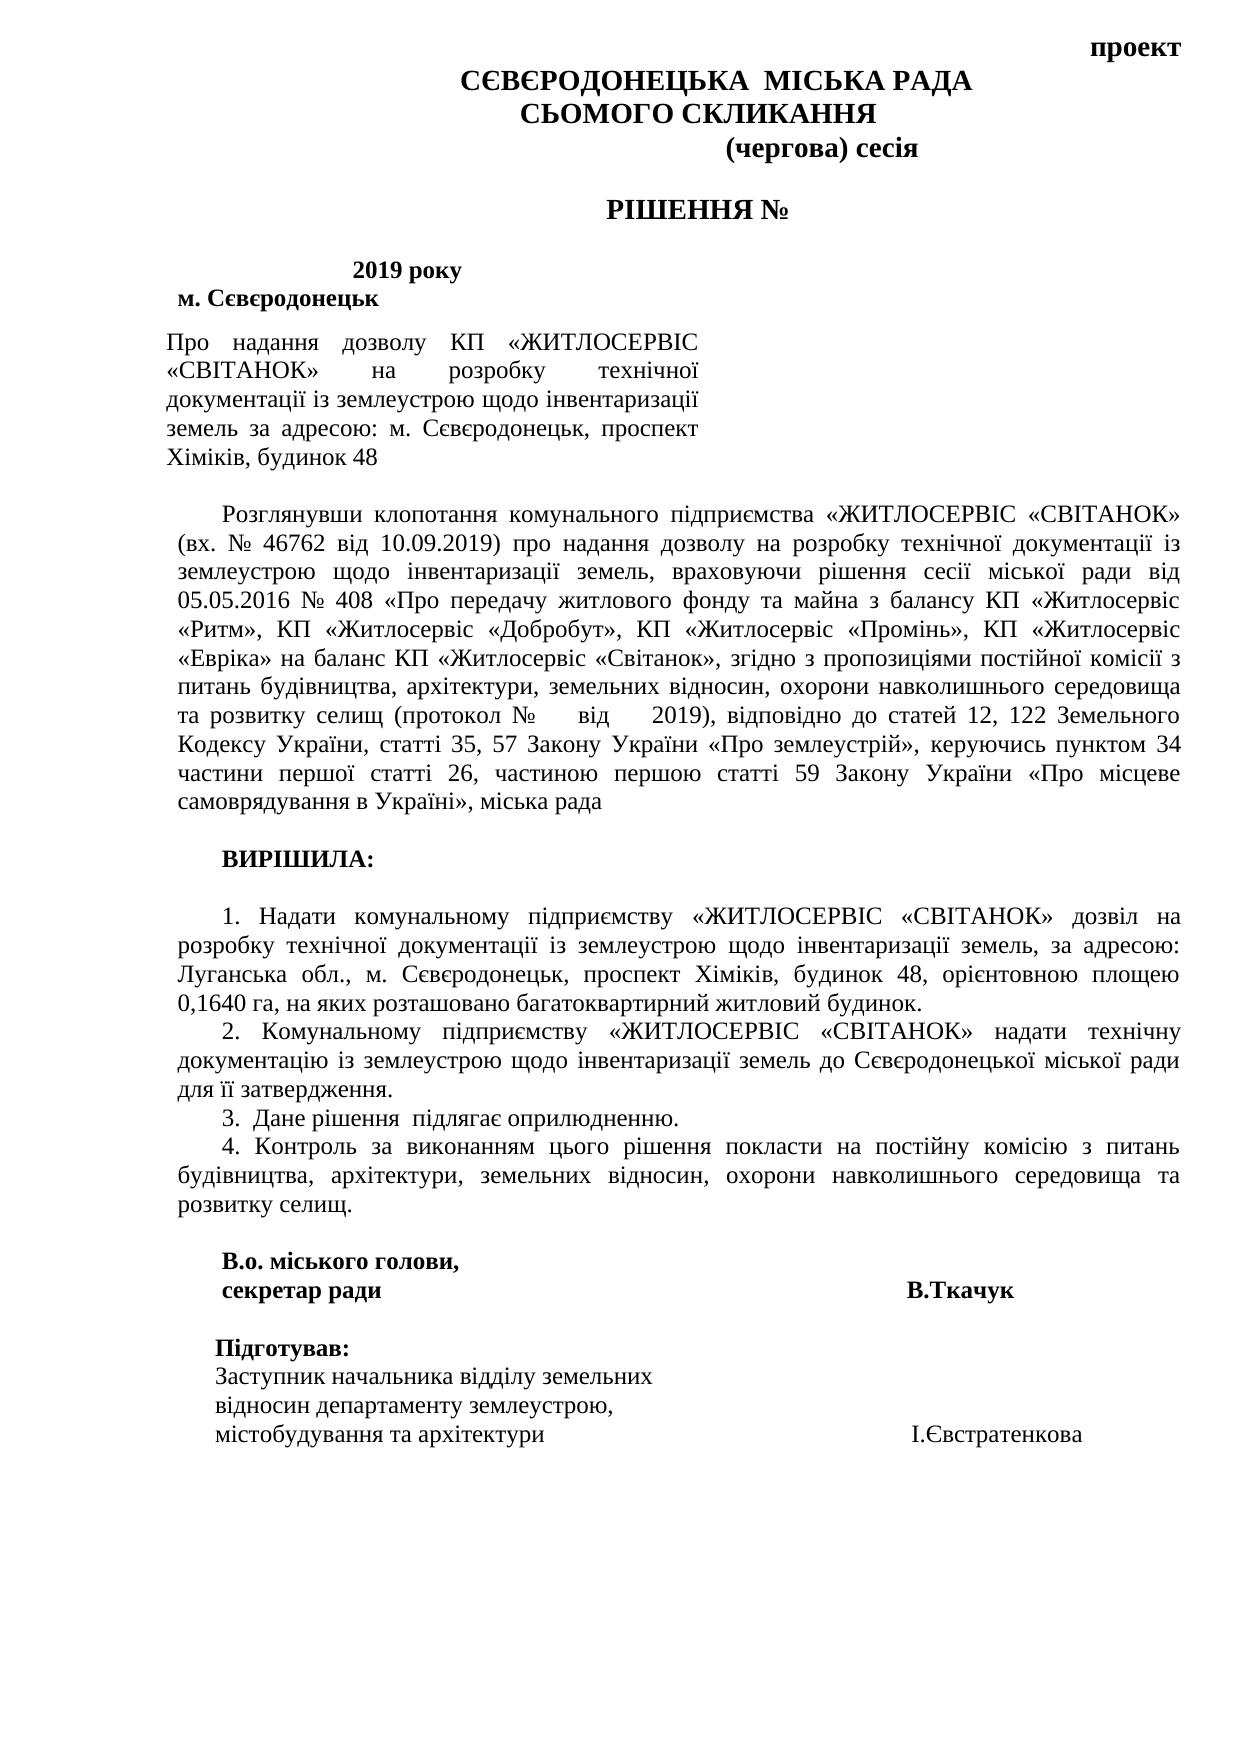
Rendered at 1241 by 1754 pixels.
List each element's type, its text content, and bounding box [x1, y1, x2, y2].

subtitle РІШЕННЯ № [215, 192, 1181, 226]
text містобудування та архітектури І.Євстратенкова [207, 1419, 1181, 1448]
text ВИРІШИЛА: [177, 844, 1181, 873]
subtitle (чергова) сесія [215, 130, 1181, 164]
table_header Про надання дозволу КП «ЖИТЛОСЕРВІС «СВІТАНОК» на розробку технічної документації із землеустрою щодо інвентаризації земель за адресою: м. Сєвєродонецьк, проспект Хіміків, будинок 48 [155, 327, 710, 499]
text Підготував: [207, 1333, 1181, 1361]
subtitle проект [215, 29, 1181, 63]
text В.о. міського голови, [177, 1246, 1181, 1275]
text Заступник начальника відділу земельних [207, 1361, 1181, 1390]
text м. Сєвєродонецьк [177, 283, 1181, 312]
subtitle СЄВЄРОДОНЕЦЬКА МІСЬКА РАДА [215, 63, 1181, 97]
text 1. Надати комунальному підприємству «ЖИТЛОСЕРВІС «СВІТАНОК» дозвіл на розробку технічної документації із землеустрою щодо інвентаризації земель, за адресою: Луганська обл., м. Сєвєродонецьк, проспект Хіміків, будинок 48, орієнтовною площею 0,1640 га, на яких розташовано багатоквартирний житловий будинок. [177, 901, 1181, 1016]
text 2. Комунальному підприємству «ЖИТЛОСЕРВІС «СВІТАНОК» надати технічну документацію із землеустрою щодо інвентаризації земель до Сєвєродонецької міської ради для її затвердження. [177, 1016, 1181, 1103]
text 4. Контроль за виконанням цього рішення покласти на постійну комісію з питань будівництва, архітектури, земельних відносин, охорони навколишнього середовища та розвитку селищ. [177, 1131, 1181, 1218]
text 2019 року [177, 255, 576, 283]
text секретар ради В.Ткачук [177, 1275, 1181, 1304]
text відносин департаменту землеустрою, [207, 1390, 1181, 1419]
subtitle СЬОМОГО СКЛИКАННЯ [215, 97, 1181, 130]
text 3. Дане рішення підлягає оприлюдненню. [177, 1103, 1181, 1131]
text Розглянувши клопотання комунального підприємства «ЖИТЛОСЕРВІС «СВІТАНОК» (вх. № 46762 від 10.09.2019) про надання дозволу на розробку технічної документації із землеустрою щодо інвентаризації земель, враховуючи рішення сесії міської ради від 05.05.2016 № 408 «Про передачу житлового фонду та майна з балансу КП «Житлосервіс «Ритм», КП «Житлосервіс «Добробут», КП «Житлосервіс «Промінь», КП «Житлосервіс «Евріка» на баланс КП «Житлосервіс «Світанок», згідно з пропозиціями постійної комісії з питань будівництва, архітектури, земельних відносин, охорони навколишнього середовища та розвитку селищ (протокол № від 2019), відповідно до статей 12, 122 Земельного Кодексу України, статті 35, 57 Закону України «Про землеустрій», керуючись пунктом 34 частини першої статті 26, частиною першою статті 59 Закону України «Про місцеве самоврядування в Україні», міська рада [177, 499, 1181, 815]
